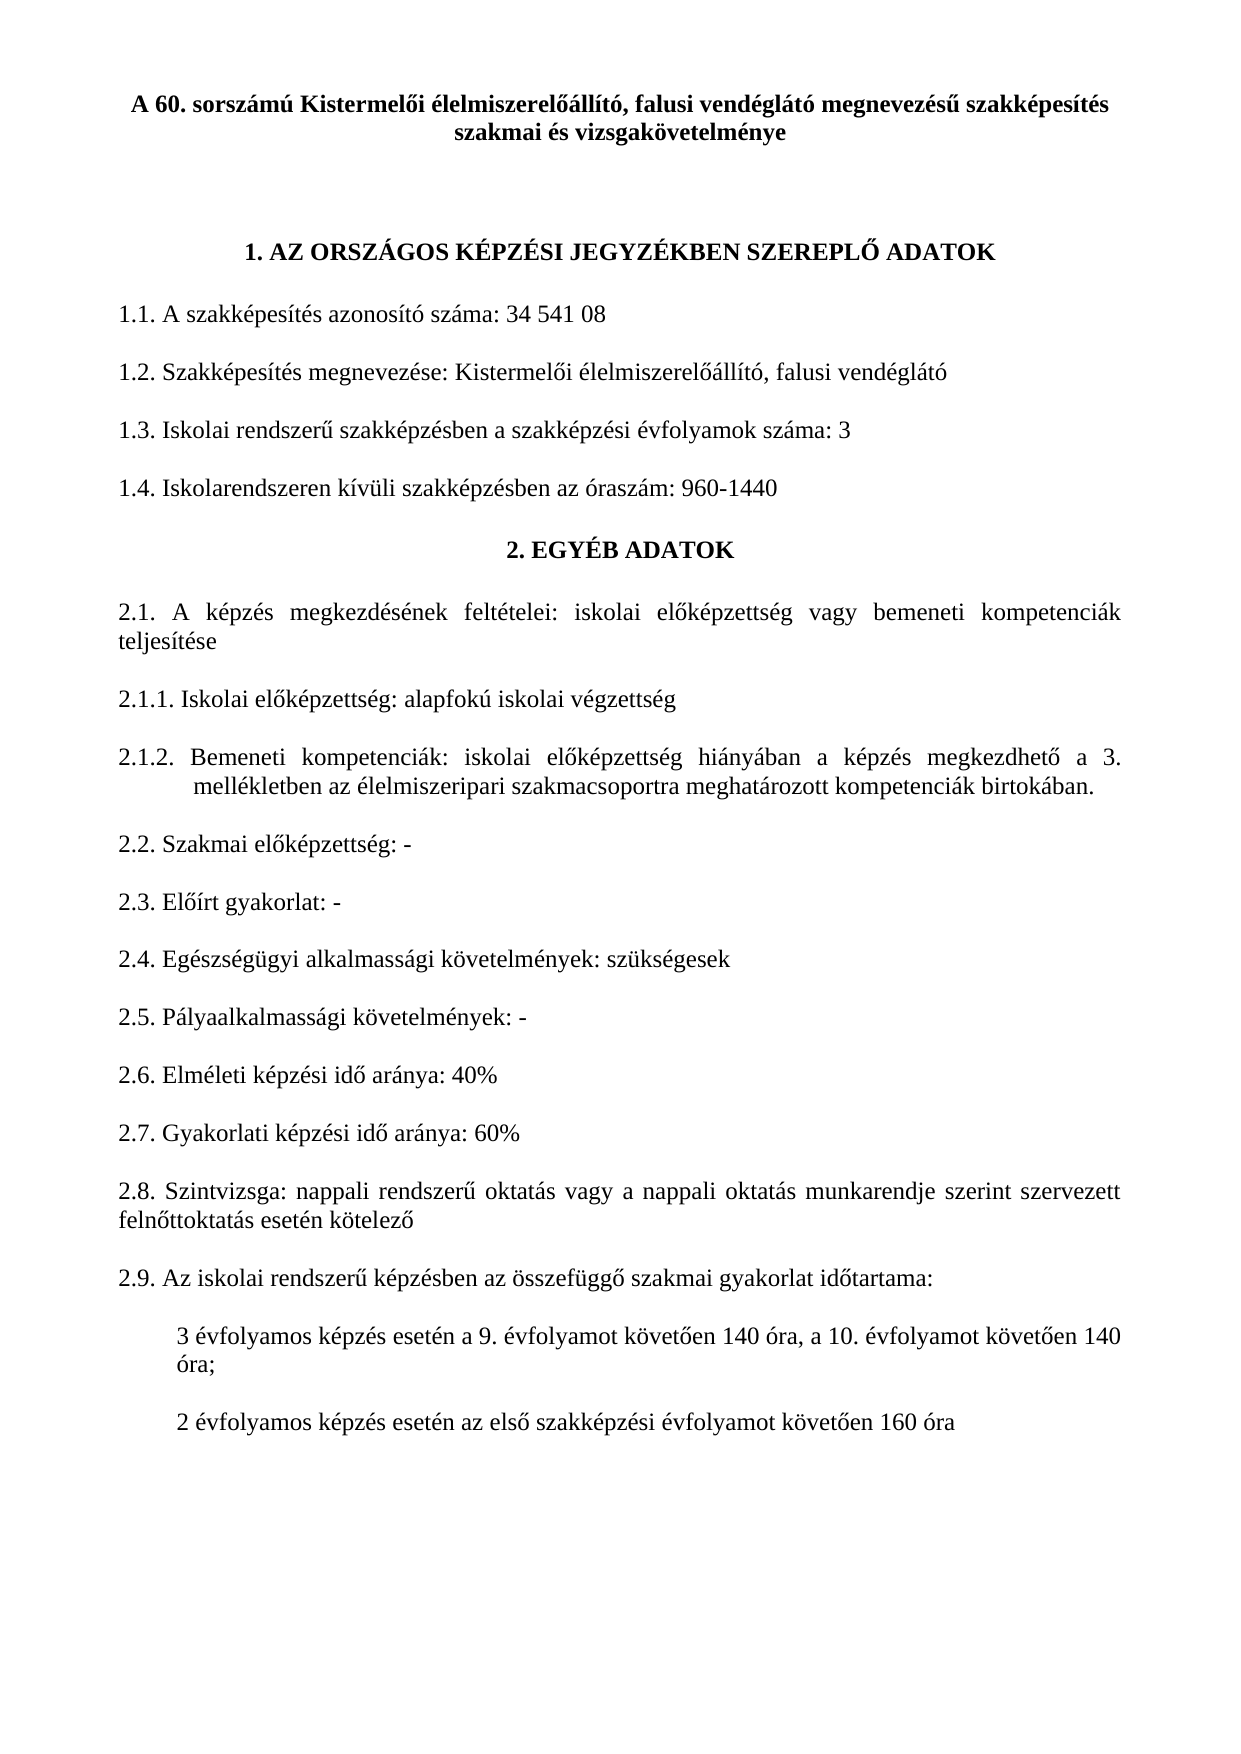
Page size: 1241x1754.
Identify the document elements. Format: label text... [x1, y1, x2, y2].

text 2.1.2. Bemeneti kompetenciák: iskolai előképzettség hiányában a képzés megkezdhető a 3. mellékletben az élelmiszeripari szakmacsoportra meghatározott kompetenciák birtokában. [118, 742, 1122, 799]
text 2.8. Szintvizsga: nappali rendszerű oktatás vagy a nappali oktatás munkarendje szerint szervezett felnőttoktatás esetén kötelező [118, 1176, 1122, 1234]
text 1.4. Iskolarendszeren kívüli szakképzésben az óraszám: 960-1440 [118, 473, 1122, 502]
text 2.3. Előírt gyakorlat: - [118, 887, 1122, 915]
text 1.2. Szakképesítés megnevezése: Kistermelői élelmiszerelőállító, falusi vendéglátó [118, 357, 1122, 386]
text 3 évfolyamos képzés esetén a 9. évfolyamot követően 140 óra, a 10. évfolyamot követően 140 óra; [176, 1321, 1122, 1378]
text 2.9. Az iskolai rendszerű képzésben az összefüggő szakmai gyakorlat időtartama: [118, 1263, 1122, 1292]
text 2.2. Szakmai előképzettség: - [118, 829, 1122, 857]
text 2.7. Gyakorlati képzési idő aránya: 60% [118, 1118, 1122, 1147]
text 2. EGYÉB ADATOK [118, 535, 1122, 564]
text 2.1. A képzés megkezdésének feltételei: iskolai előképzettség vagy bemeneti kompetenciák teljesítése [118, 597, 1122, 655]
text 1.1. A szakképesítés azonosító száma: 34 541 08 [118, 299, 1122, 328]
text 2.6. Elméleti képzési idő aránya: 40% [118, 1060, 1122, 1089]
text 1. AZ ORSZÁGOS KÉPZÉSI JEGYZÉKBEN SZEREPLŐ ADATOK [118, 237, 1122, 266]
text 2 évfolyamos képzés esetén az első szakképzési évfolyamot követően 160 óra [176, 1407, 1122, 1436]
text A 60. sorszámú Kistermelői élelmiszerelőállító, falusi vendéglátó megnevezésű szakképesítés szakmai és vizsgakövetelménye [118, 89, 1122, 146]
text 2.4. Egészségügyi alkalmassági követelmények: szükségesek [118, 944, 1122, 973]
text 2.1.1. Iskolai előképzettség: alapfokú iskolai végzettség [118, 684, 1122, 713]
text 2.5. Pályaalkalmassági követelmények: - [118, 1002, 1122, 1031]
text 1.3. Iskolai rendszerű szakképzésben a szakképzési évfolyamok száma: 3 [118, 415, 1122, 444]
